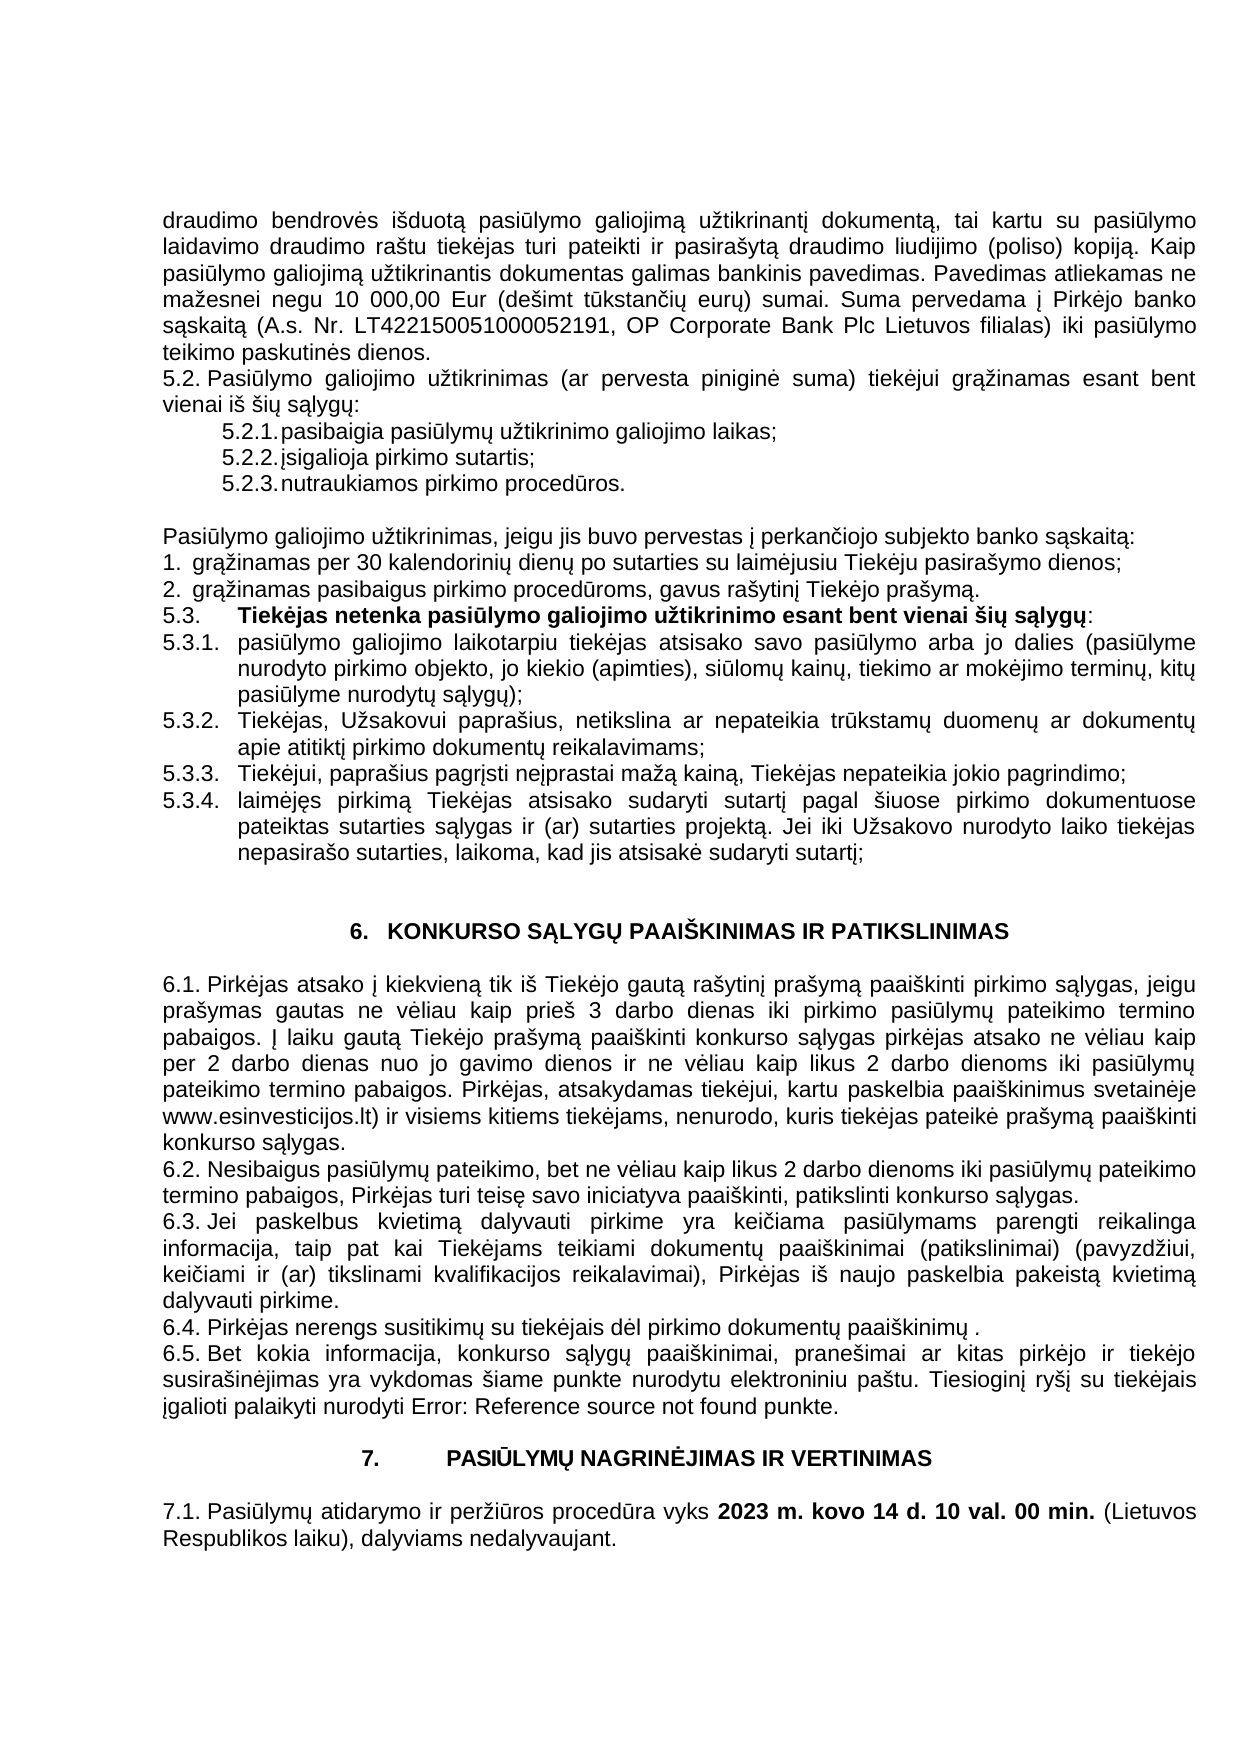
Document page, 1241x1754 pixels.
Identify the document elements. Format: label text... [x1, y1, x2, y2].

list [162, 207, 1197, 365]
list Nesibaigus pasiūlymų pateikimo, bet ne vėliau kaip likus 2 darbo dienoms iki pasiūlymų pateikimo termino pabaigos, Pirkėjas turi teisę savo iniciatyva paaiškinti, patikslinti konkurso sąlygas. [162, 1156, 1197, 1208]
list Pasiūlymo galiojimo užtikrinimas, jeigu jis buvo pervestas į perkančiojo subjekto banko sąskaitą: [162, 523, 1197, 549]
list Tiekėjas netenka pasiūlymo galiojimo užtikrinimo esant bent vienai šių sąlygų: [162, 602, 1197, 628]
list pasiūlymo galiojimo laikotarpiu tiekėjas atsisako savo pasiūlymo arba jo dalies (pasiūlyme nurodyto pirkimo objekto, jo kiekio (apimties), siūlomų kainų, tiekimo ar mokėjimo terminų, kitų pasiūlyme nurodytų sąlygų); [162, 628, 1197, 707]
list nutraukiamos pirkimo procedūros. [222, 470, 1197, 497]
list laimėjęs pirkimą Tiekėjas atsisako sudaryti sutartį pagal šiuose pirkimo dokumentuose pateiktas sutarties sąlygas ir (ar) sutarties projektą. Jei iki Užsakovo nurodyto laiko tiekėjas nepasirašo sutarties, laikoma, kad jis atsisakė sudaryti sutartį; [162, 787, 1197, 866]
list Pasiūlymų atidarymo ir peržiūros procedūra vyks 2023 m. kovo 14 d. 10 val. 00 min. (Lietuvos Respublikos laiku), dalyviams nedalyvaujant. [162, 1498, 1197, 1551]
list Pasiūlymo galiojimo užtikrinimas (ar pervesta piniginė suma) tiekėjui grąžinamas esant bent vienai iš šių sąlygų: [162, 365, 1197, 418]
list pasibaigia pasiūlymų užtikrinimo galiojimo laikas; [222, 418, 1197, 444]
list Pirkėjas atsako į kiekvieną tik iš Tiekėjo gautą rašytinį prašymą paaiškinti pirkimo sąlygas, jeigu prašymas gautas ne vėliau kaip prieš 3 darbo dienas iki pirkimo pasiūlymų pateikimo termino pabaigos. Į laiku gautą Tiekėjo prašymą paaiškinti konkurso sąlygas pirkėjas atsako ne vėliau kaip per 2 darbo dienas nuo jo gavimo dienos ir ne vėliau kaip likus 2 darbo dienoms iki pasiūlymų pateikimo termino pabaigos. Pirkėjas, atsakydamas tiekėjui, kartu paskelbia paaiškinimus svetainėje www.esinvesticijos.lt) ir visiems kitiems tiekėjams, nenurodo, kuris tiekėjas pateikė prašymą paaiškinti konkurso sąlygas. [162, 971, 1197, 1156]
list Pirkėjas nerengs susitikimų su tiekėjais dėl pirkimo dokumentų paaiškinimų . [162, 1314, 1197, 1340]
list Tiekėjui, paprašius pagrįsti neįprastai mažą kainą, Tiekėjas nepateikia jokio pagrindimo; [162, 760, 1197, 787]
list grąžinamas per 30 kalendorinių dienų po sutarties su laimėjusiu Tiekėju pasirašymo dienos; [162, 549, 1197, 576]
list Tiekėjas, Užsakovui paprašius, netikslina ar nepateikia trūkstamų duomenų ar dokumentų apie atitiktį pirkimo dokumentų reikalavimams; [162, 707, 1197, 760]
list Jei paskelbus kvietimą dalyvauti pirkime yra keičiama pasiūlymams parengti reikalinga informacija, taip pat kai Tiekėjams teikiami dokumentų paaiškinimai (patikslinimai) (pavyzdžiui, keičiami ir (ar) tikslinami kvalifikacijos reikalavimai), Pirkėjas iš naujo paskelbia pakeistą kvietimą dalyvauti pirkime. [162, 1208, 1197, 1314]
list grąžinamas pasibaigus pirkimo procedūroms, gavus rašytinį Tiekėjo prašymą. [162, 576, 1197, 602]
list KONKURSO SĄLYGŲ PAAIŠKINIMAS IR PATIKSLINIMAS [162, 918, 1197, 945]
list įsigalioja pirkimo sutartis; [222, 444, 1197, 470]
list PASIŪLYMŲ NAGRINĖJIMAS IR VERTINIMAS [162, 1445, 1197, 1472]
